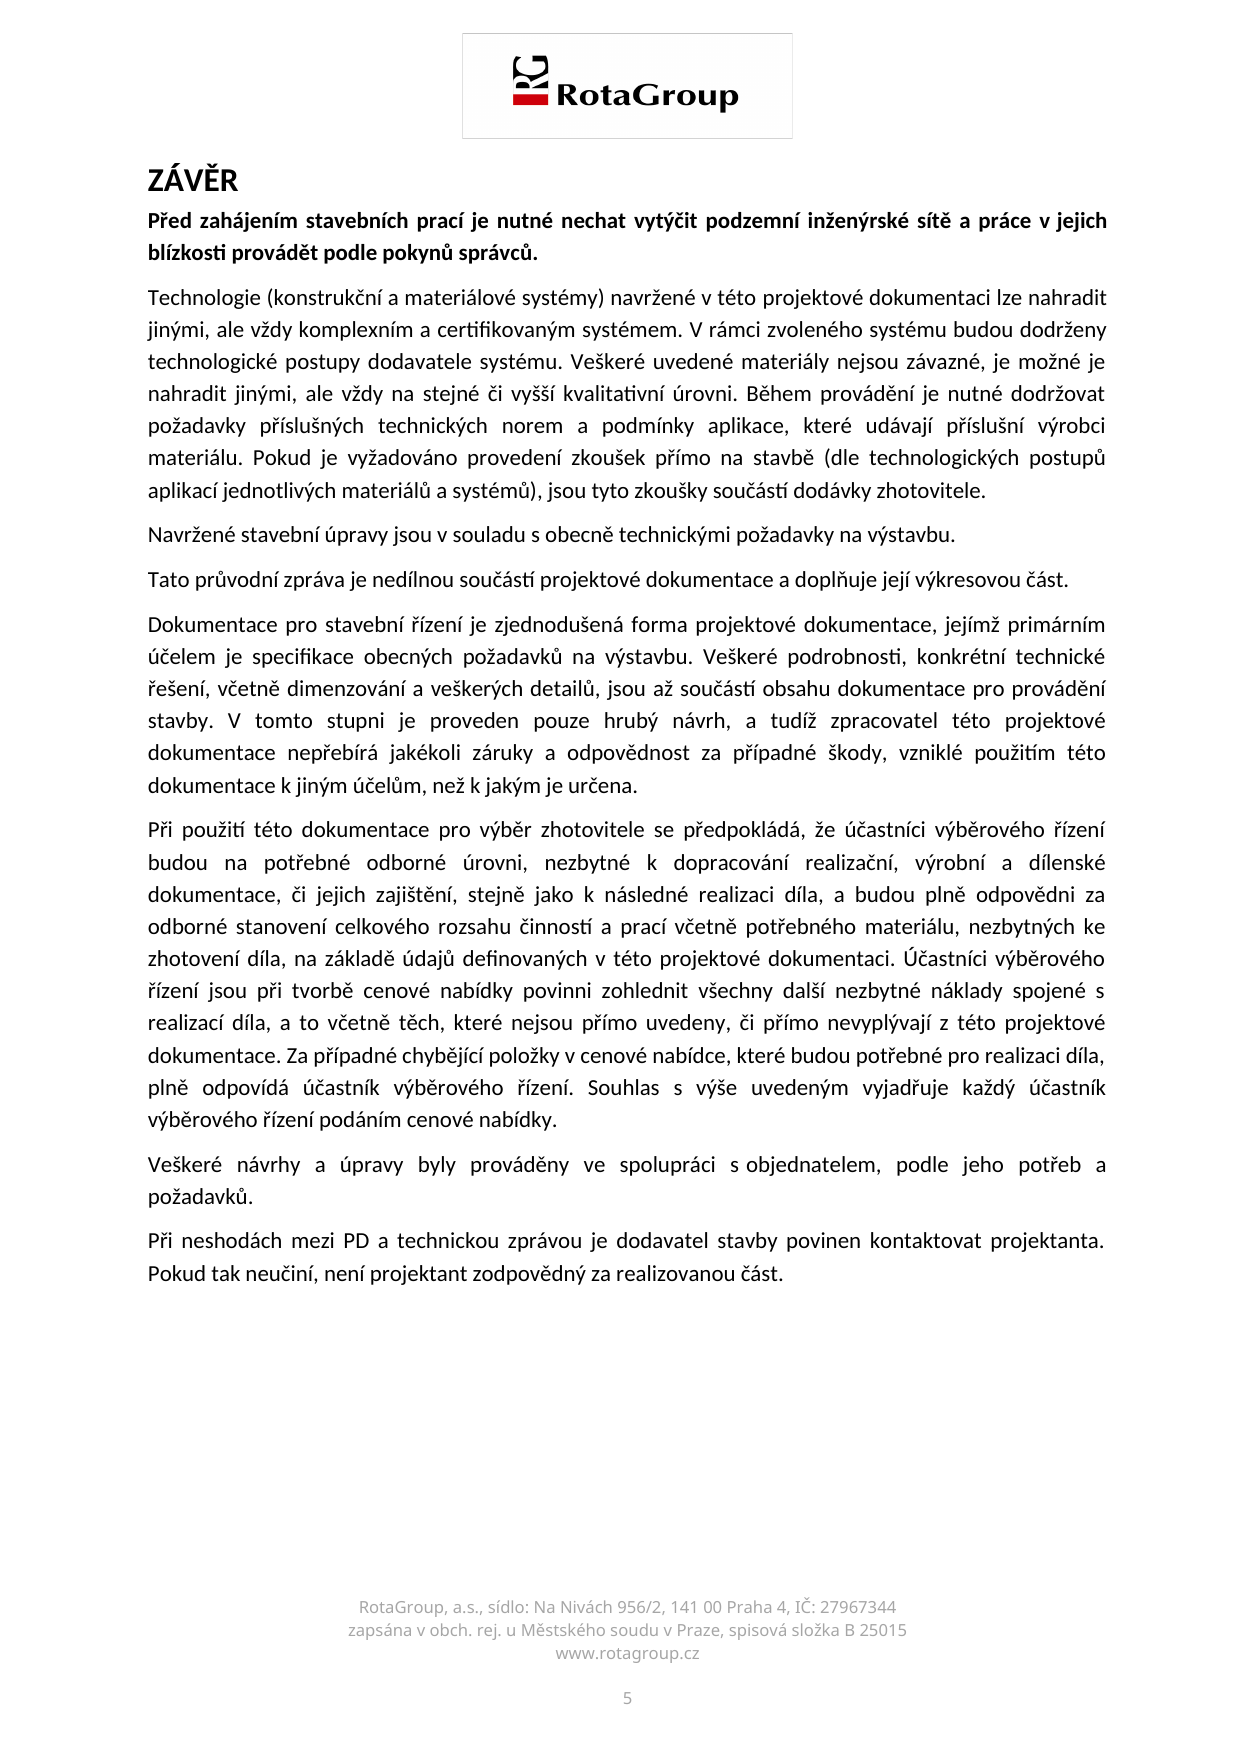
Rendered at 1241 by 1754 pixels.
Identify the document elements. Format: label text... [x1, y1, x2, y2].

text Dokumentace pro stavební řízení je zjednodušená forma projektové dokumentace, jejímž primárním účelem je specifikace obecných požadavků na výstavbu. Veškeré podrobnosti, konkrétní technické řešení, včetně dimenzování a veškerých detailů, jsou až součástí obsahu dokumentace pro provádění stavby. V tomto stupni je proveden pouze hrubý návrh, a tudíž zpracovatel této projektové dokumentace nepřebírá jakékoli záruky a odpovědnost za případné škody, vzniklé použitím této dokumentace k jiným účelům, než k jakým je určena. [148, 610, 1107, 799]
text Technologie (konstrukční a materiálové systémy) navržené v této projektové dokumentaci lze nahradit jinými, ale vždy komplexním a certifikovaným systémem. V rámci zvoleného systému budou dodrženy technologické postupy dodavatele systému. Veškeré uvedené materiály nejsou závazné, je možné je nahradit jinými, ale vždy na stejné či vyšší kvalitativní úrovni. Během provádění je nutné dodržovat požadavky příslušných technických norem a podmínky aplikace, které udávají příslušní výrobci materiálu. Pokud je vyžadováno provedení zkoušek přímo na stavbě (dle technologických postupů aplikací jednotlivých materiálů a systémů), jsou tyto zkoušky součástí dodávky zhotovitele. [148, 283, 1107, 504]
picture [462, 33, 793, 139]
text Před zahájením stavebních prací je nutné nechat vytýčit podzemní inženýrské sítě a práce v jejich blízkosti provádět podle pokynů správců. [148, 206, 1107, 266]
text Tato průvodní zpráva je nedílnou součástí projektové dokumentace a doplňuje její výkresovou část. [148, 565, 1107, 593]
text Při použití této dokumentace pro výběr zhotovitele se předpokládá, že účastníci výběrového řízení budou na potřebné odborné úrovni, nezbytné k dopracování realizační, výrobní a dílenské dokumentace, či jejich zajištění, stejně jako k následné realizaci díla, a budou plně odpovědni za odborné stanovení celkového rozsahu činností a prací včetně potřebného materiálu, nezbytných ke zhotovení díla, na základě údajů definovaných v této projektové dokumentaci. Účastníci výběrového řízení jsou při tvorbě cenové nabídky povinni zohlednit všechny další nezbytné náklady spojené s realizací díla, a to včetně těch, které nejsou přímo uvedeny, či přímo nevyplývají z této projektové dokumentace. Za případné chybějící položky v cenové nabídce, které budou potřebné pro realizaci díla, plně odpovídá účastník výběrového řízení. Souhlas s výše uvedeným vyjadřuje každý účastník výběrového řízení podáním cenové nabídky. [148, 815, 1107, 1133]
text Závěr [148, 159, 1107, 200]
text Při neshodách mezi PD a technickou zprávou je dodavatel stavby povinen kontaktovat projektanta. Pokud tak neučiní, není projektant zodpovědný za realizovanou část. [148, 1227, 1107, 1287]
text Veškeré návrhy a úpravy byly prováděny ve spolupráci s objednatelem, podle jeho potřeb a požadavků. [148, 1150, 1107, 1210]
text Navržené stavební úpravy jsou v souladu s obecně technickými požadavky na výstavbu. [148, 520, 1107, 548]
